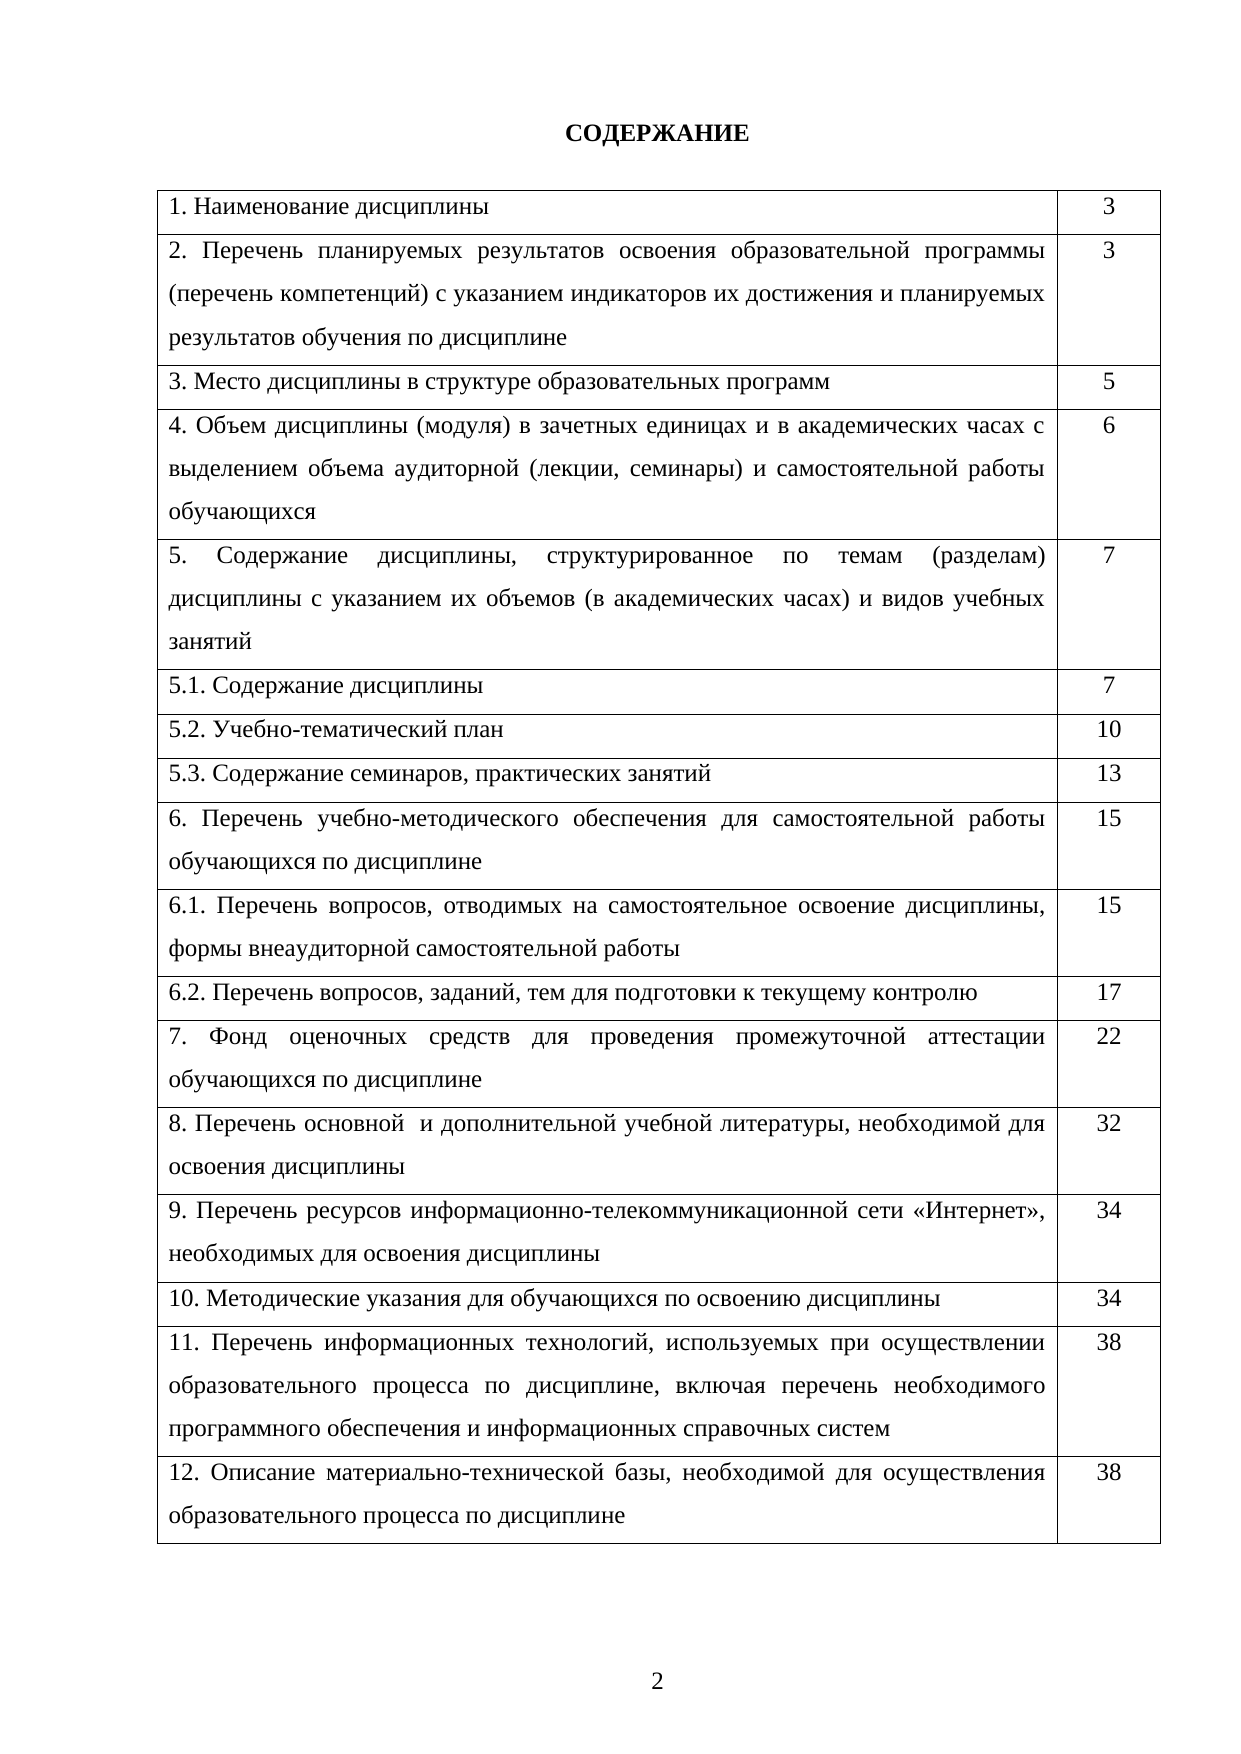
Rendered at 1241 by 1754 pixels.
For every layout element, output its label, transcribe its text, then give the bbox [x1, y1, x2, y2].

table_cell 5.2. Учебно-тематический план [158, 715, 1057, 757]
table_cell 38 [1058, 1457, 1160, 1543]
table_cell 8. Перечень основной и дополнительной учебной литературы, необходимой для освоения дисциплины [158, 1108, 1057, 1194]
table_cell 9. Перечень ресурсов информационно-телекоммуникационной сети «Интернет», необходимых для освоения дисциплины [158, 1195, 1057, 1282]
table_cell 6.1. Перечень вопросов, отводимых на самостоятельное освоение дисциплины, формы внеаудиторной самостоятельной работы [158, 890, 1057, 976]
table_cell 34 [1058, 1283, 1160, 1326]
table_cell 5. Содержание дисциплины, структурированное по темам (разделам) дисциплины с указанием их объемов (в академических часах) и видов учебных занятий [158, 540, 1057, 669]
table_cell 15 [1058, 803, 1160, 889]
table_cell 7 [1058, 540, 1160, 669]
table_cell 2. Перечень планируемых результатов освоения образовательной программы (перечень компетенций) с указанием индикаторов их достижения и планируемых результатов обучения по дисциплине [158, 235, 1057, 365]
table_header 1. Наименование дисциплины [158, 191, 1057, 234]
table_cell 6.2. Перечень вопросов, заданий, тем для подготовки к текущему контролю [158, 977, 1057, 1020]
table_cell 11. Перечень информационных технологий, используемых при осуществлении образовательного процесса по дисциплине, включая перечень необходимого программного обеспечения и информационных справочных систем [158, 1327, 1057, 1456]
table_cell 34 [1058, 1195, 1160, 1282]
table_cell 22 [1058, 1021, 1160, 1107]
table_cell 10. Методические указания для обучающихся по освоению дисциплины [158, 1283, 1057, 1326]
text СОДЕРЖАНИЕ [148, 118, 1167, 147]
table_cell 5.1. Содержание дисциплины [158, 670, 1057, 713]
table_cell 6. Перечень учебно-методического обеспечения для самостоятельной работы обучающихся по дисциплине [158, 803, 1057, 889]
table_header 3 [1058, 191, 1160, 234]
table_cell 7. Фонд оценочных средств для проведения промежуточной аттестации обучающихся по дисциплине [158, 1021, 1057, 1107]
table_cell 4. Объем дисциплины (модуля) в зачетных единицах и в академических часах с выделением объема аудиторной (лекции, семинары) и самостоятельной работы обучающихся [158, 410, 1057, 539]
table_cell 15 [1058, 890, 1160, 976]
table_cell 17 [1058, 977, 1160, 1020]
table_cell 5 [1058, 366, 1160, 409]
table_cell 32 [1058, 1108, 1160, 1194]
table_cell 7 [1058, 670, 1160, 713]
table_cell 3. Место дисциплины в структуре образовательных программ [158, 366, 1057, 409]
table_cell 5.3. Содержание семинаров, практических занятий [158, 759, 1057, 802]
table_cell 13 [1058, 759, 1160, 802]
table_cell 3 [1058, 235, 1160, 365]
table_cell 6 [1058, 410, 1160, 539]
table_cell 12. Описание материально-технической базы, необходимой для осуществления образовательного процесса по дисциплине [158, 1457, 1057, 1543]
table_cell 38 [1058, 1327, 1160, 1456]
table_cell 10 [1058, 715, 1160, 757]
